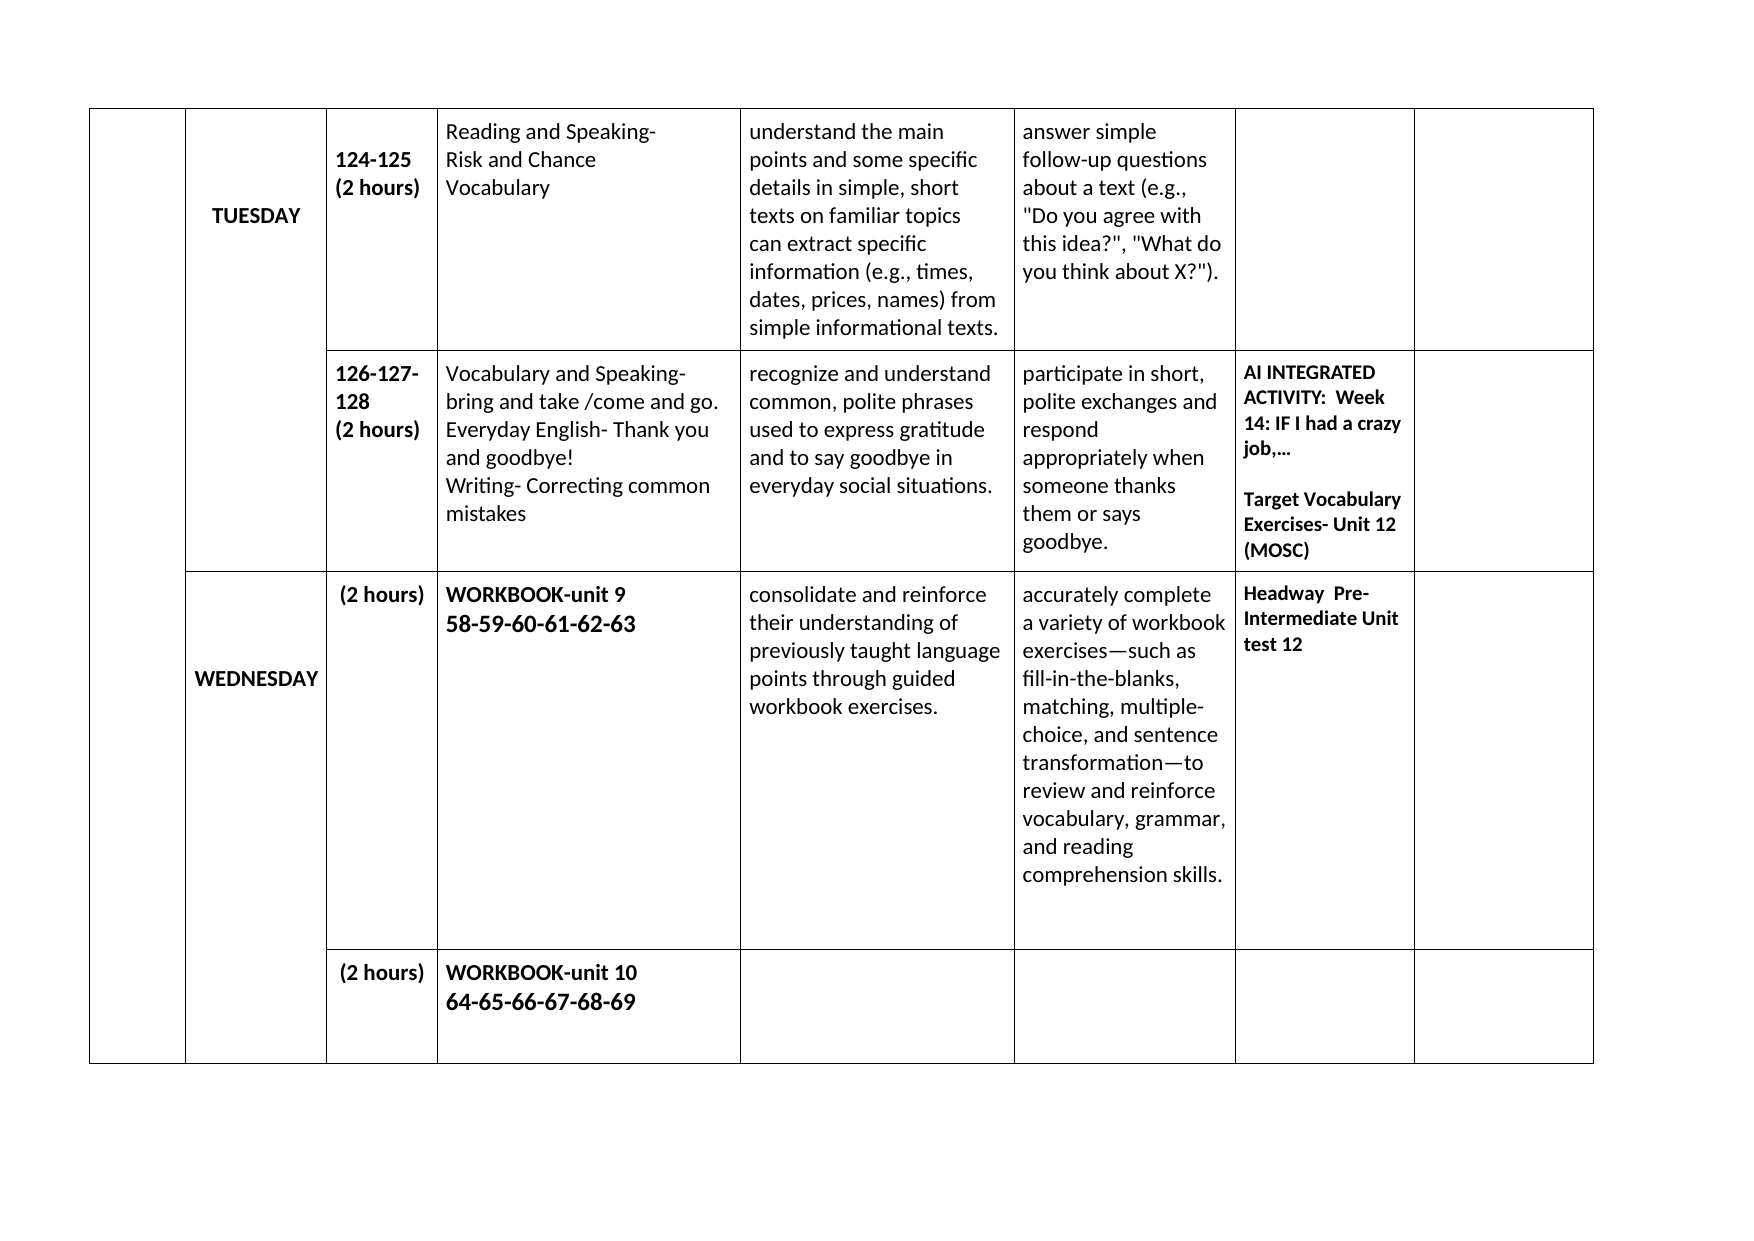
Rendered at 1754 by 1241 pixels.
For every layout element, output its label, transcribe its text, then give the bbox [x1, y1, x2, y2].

table_cell [1236, 950, 1414, 1063]
table_cell [1415, 351, 1593, 571]
table_cell Reading and Speaking- Risk and Chance Vocabulary [438, 109, 740, 350]
table_cell TUESDAY [186, 109, 326, 571]
table_cell 124-125 (2 hours) [327, 109, 437, 350]
table_cell Headway Pre- Intermediate Unit test 12 [1236, 572, 1414, 949]
table_cell WORKBOOK-unit 9 58-59-60-61-62-63 [438, 572, 740, 949]
table_cell WORKBOOK-unit 10 64-65-66-67-68-69 [438, 950, 740, 1063]
table_cell (2 hours) [327, 572, 437, 949]
table_cell understand the main points and some specific details in simple, short texts on familiar topics can extract specific information (e.g., times, dates, prices, names) from simple informational texts. [741, 109, 1014, 350]
table_cell [1415, 109, 1593, 350]
table_cell [1015, 950, 1235, 1063]
table_cell WEDNESDAY [186, 572, 326, 1063]
table_cell [1236, 109, 1414, 350]
table_cell recognize and understand common, polite phrases used to express gratitude and to say goodbye in everyday social situations. [741, 351, 1014, 571]
table_cell consolidate and reinforce their understanding of previously taught language points through guided workbook exercises. [741, 572, 1014, 949]
table_cell Vocabulary and Speaking-bring and take /come and go. Everyday English- Thank you and goodbye! Writing- Correcting common mistakes [438, 351, 740, 571]
table_cell [741, 950, 1014, 1063]
table_cell AI INTEGRATED ACTIVITY: Week 14: IF I had a crazy job,… Target Vocabulary Exercises- Unit 12 (MOSC) [1236, 351, 1414, 571]
table_cell (2 hours) [327, 950, 437, 1063]
table_cell [1415, 572, 1593, 949]
table_cell participate in short, polite exchanges and respond appropriately when someone thanks them or says goodbye. [1015, 351, 1235, 571]
table_cell accurately complete a variety of workbook exercises—such as fill-in-the-blanks, matching, multiple-choice, and sentence transformation—to review and reinforce vocabulary, grammar, and reading comprehension skills. [1015, 572, 1235, 949]
table_cell [1415, 950, 1593, 1063]
table_cell answer simple follow-up questions about a text (e.g., "Do you agree with this idea?", "What do you think about X?"). [1015, 109, 1235, 350]
table_cell 126-127-128 (2 hours) [327, 351, 437, 571]
